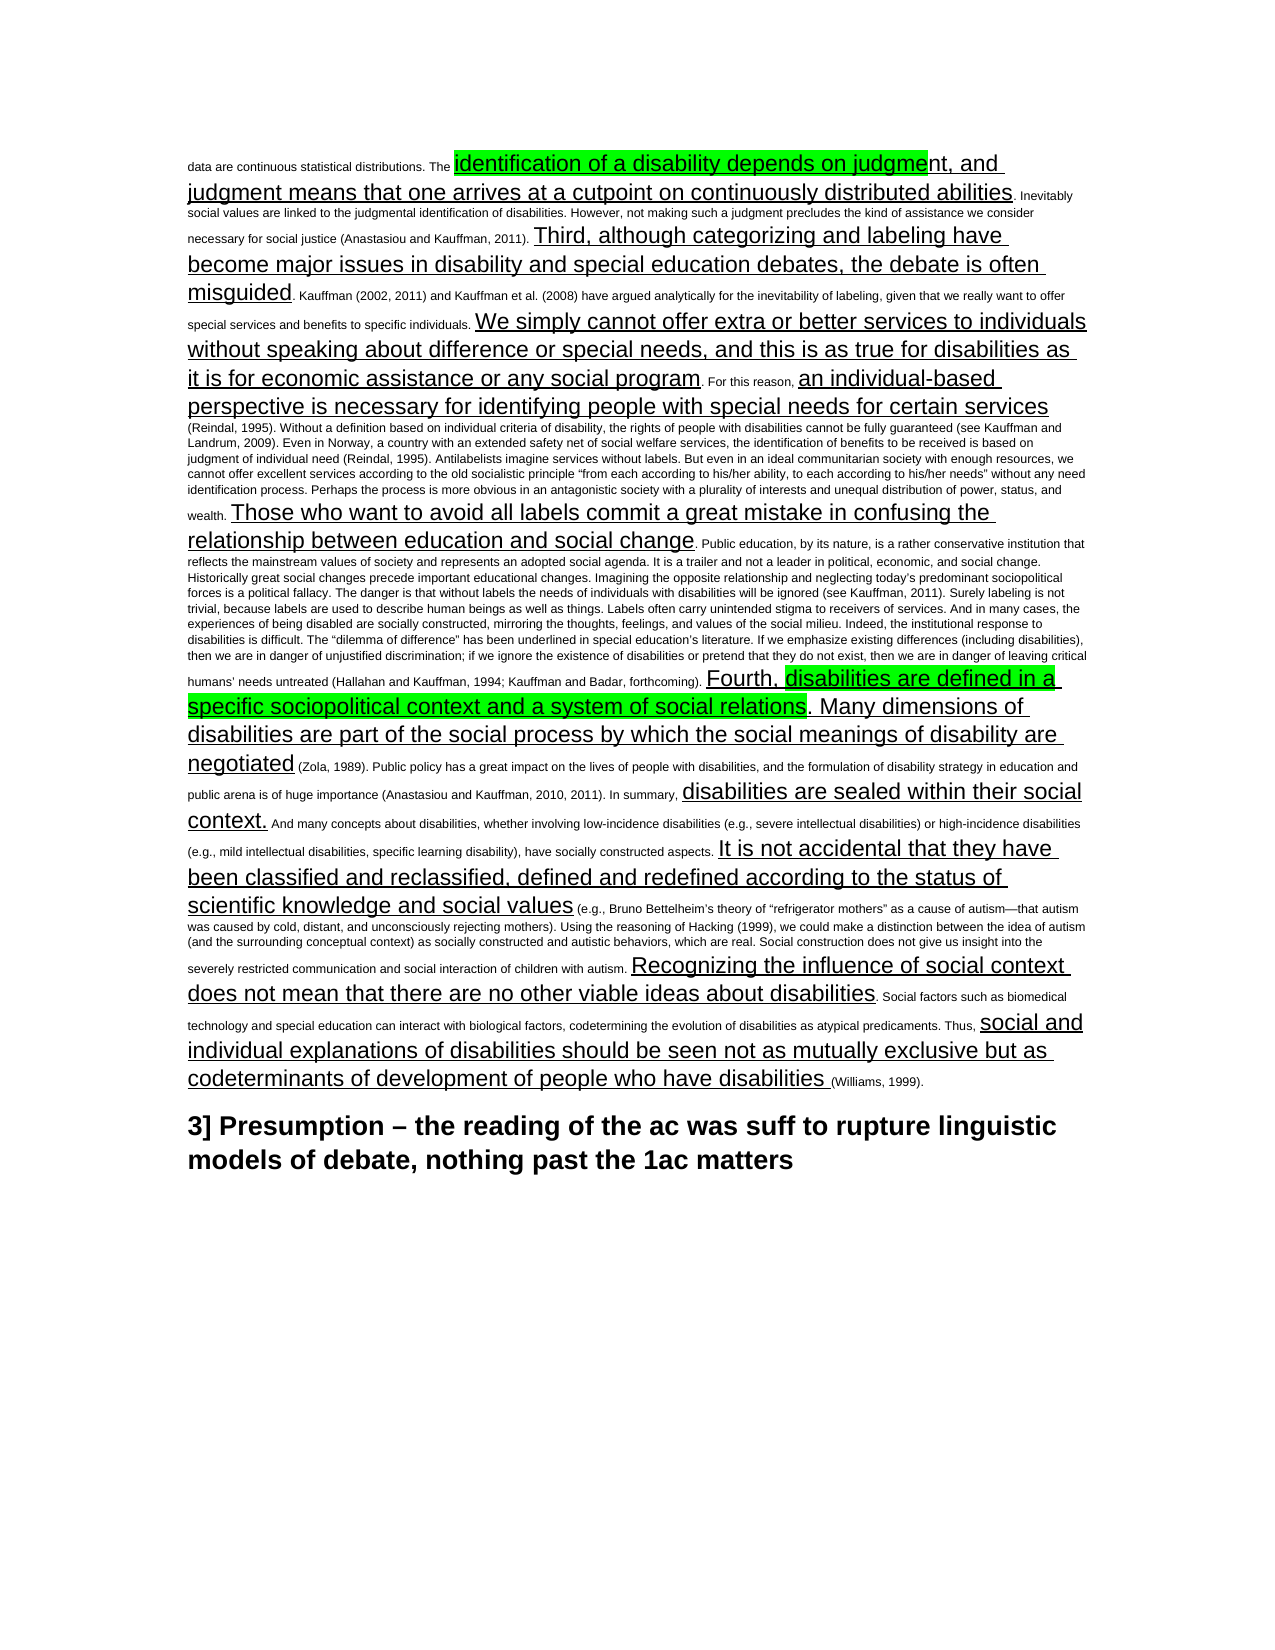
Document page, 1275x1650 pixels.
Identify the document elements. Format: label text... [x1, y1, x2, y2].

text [187, 150, 1087, 1092]
text 3] Presumption – the reading of the ac was suff to rupture linguistic models of debate, nothing past the 1ac matters [187, 1110, 1087, 1175]
